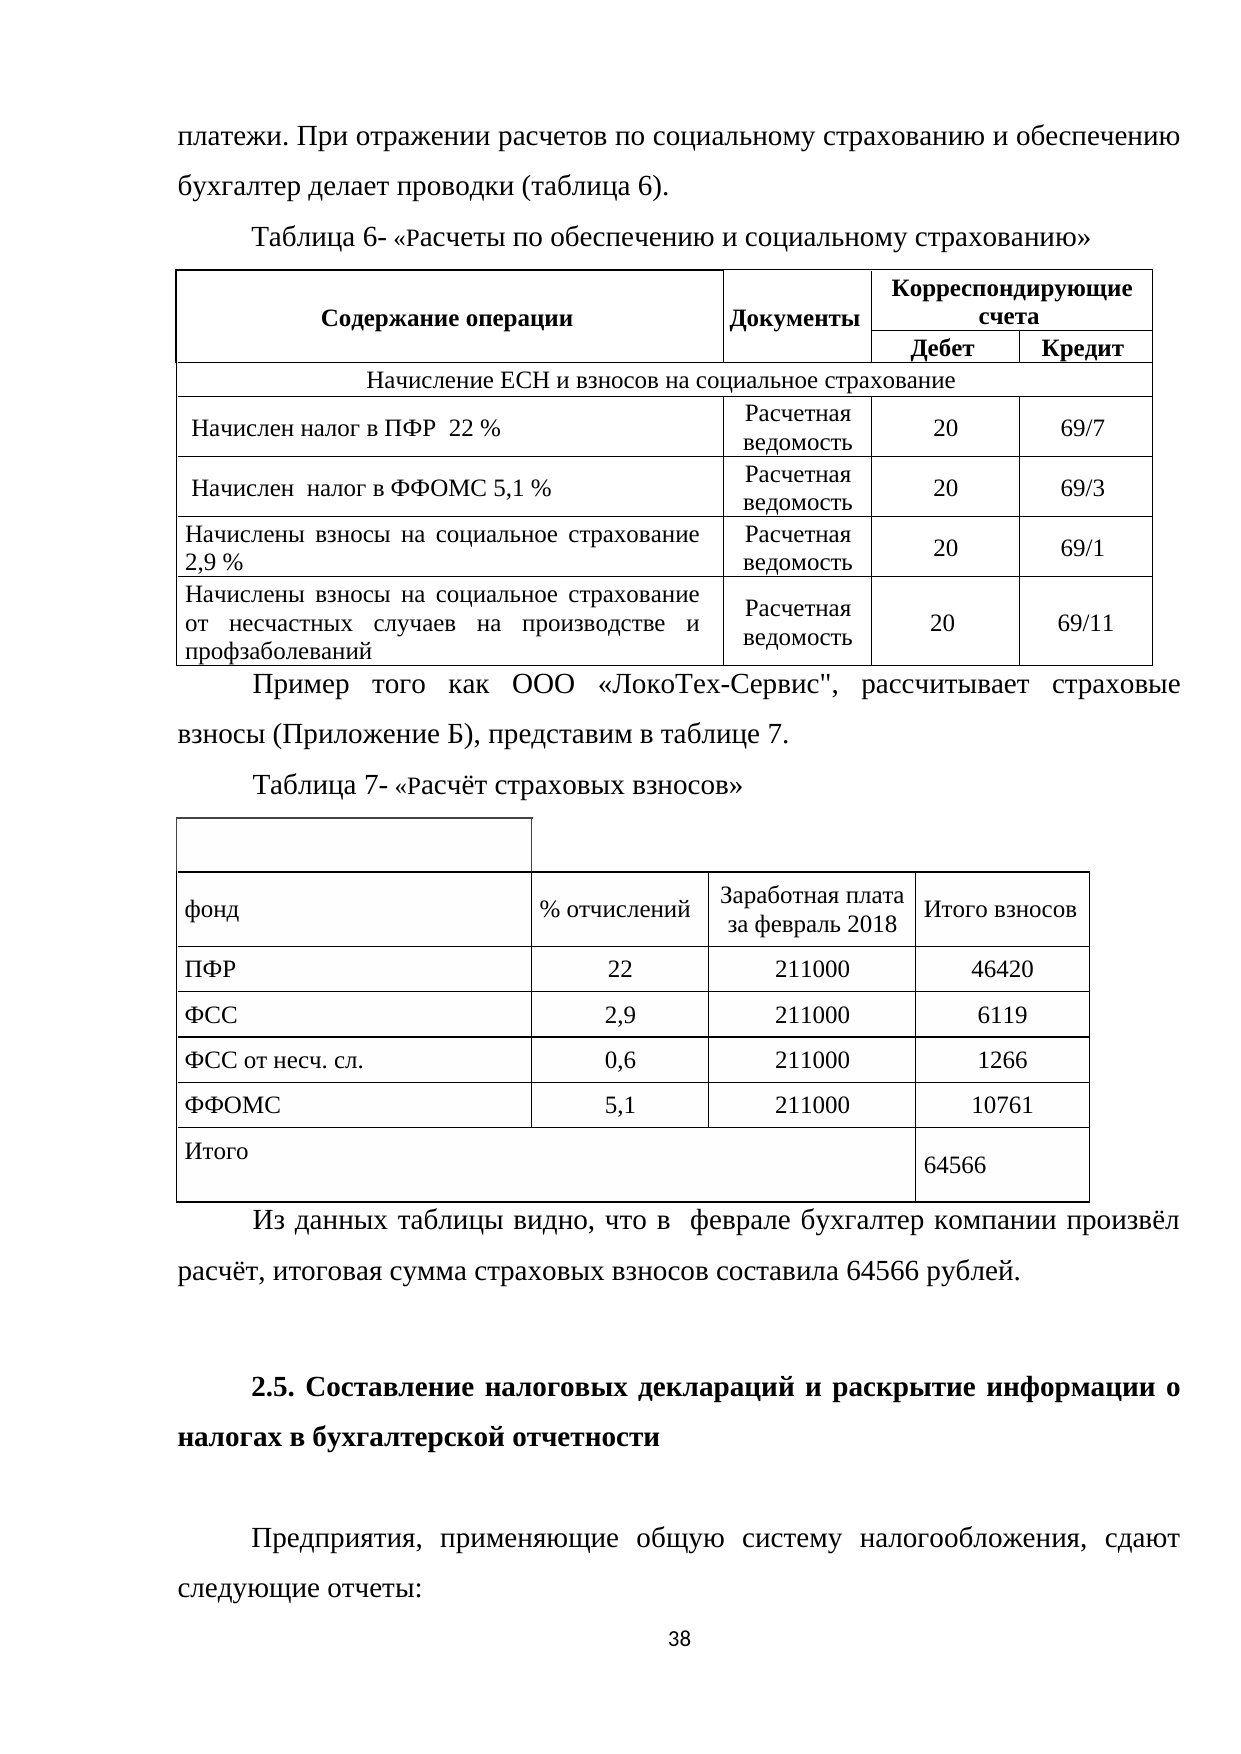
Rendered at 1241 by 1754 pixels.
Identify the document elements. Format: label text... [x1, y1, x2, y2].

table_cell ФСС от несч. сл. [177, 1037, 531, 1082]
table_header Корреспондирующие счета [872, 270, 1152, 330]
table_cell Расчетная ведомость [724, 577, 871, 665]
table_cell 211000 [709, 1083, 915, 1127]
table_cell 69/7 [1020, 397, 1152, 456]
table_cell 0,6 [532, 1038, 708, 1082]
table_cell Расчетная ведомость [724, 457, 871, 516]
table_cell 22 [532, 947, 708, 991]
table_cell Кредит [1020, 331, 1152, 362]
table_header [177, 819, 531, 871]
text Из данных таблицы видно, что в феврале бухгалтер компании произвёл расчёт, итоговая сумма страховых взносов составила 64566 рублей. [177, 1202, 1181, 1286]
table_cell Дебет [872, 331, 1019, 362]
table_cell 6119 [916, 992, 1089, 1036]
table_cell 20 [872, 517, 1019, 576]
table_cell Расчетная ведомость [724, 397, 871, 456]
table_cell Начислен налог в ФФОМС 5,1 % [177, 457, 723, 516]
text Таблица 7- «Расчёт страховых взносов» [177, 767, 1181, 800]
table_header Документы [724, 270, 872, 362]
table_cell 1266 [916, 1038, 1089, 1082]
table_cell 211000 [709, 992, 915, 1036]
table_cell фонд [177, 872, 531, 946]
table_cell 20 [872, 457, 1019, 516]
table_cell Итого взносов [916, 873, 1089, 946]
table_cell Начислены взносы на социальное страхование 2,9 % [177, 517, 723, 576]
table_cell 10761 [916, 1083, 1089, 1127]
text Пример того как ООО «ЛокоТех-Сервис", рассчитывает страховые взносы (Приложение Б), представим в таблице 7. [177, 666, 1181, 750]
table_cell ПФР [177, 947, 531, 991]
table_cell 20 [872, 577, 1019, 665]
table_cell 211000 [709, 1038, 915, 1082]
table_cell 211000 [709, 947, 915, 991]
table_cell Начислены взносы на социальное страхование от несчастных случаев на производстве и профзаболеваний [177, 577, 723, 665]
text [177, 118, 1181, 202]
table_cell Начислен налог в ПФР 22 % [177, 397, 723, 456]
table_header Содержание операции [177, 271, 723, 362]
table_cell 69/3 [1020, 457, 1152, 516]
table_cell 69/11 [1020, 577, 1152, 665]
table_cell 5,1 [532, 1083, 708, 1127]
table_cell Заработная плата за февраль 2018 [709, 873, 915, 946]
table_cell 64566 [916, 1128, 1089, 1201]
table_cell ФСС [177, 992, 531, 1036]
text Таблица 6- «Расчеты по обеспечению и социальному страхованию» [177, 219, 1181, 252]
table_cell 46420 [916, 947, 1089, 991]
table_cell Начисление ЕСН и взносов на социальное страхование [177, 363, 1152, 396]
table_cell 69/1 [1020, 517, 1152, 576]
text 2.5. Составление налоговых деклараций и раскрытие информации о налогах в бухгалтерской отчетности [177, 1369, 1181, 1453]
text Предприятия, применяющие общую систему налогообложения, сдают следующие отчеты: [177, 1520, 1181, 1604]
table_cell 20 [872, 397, 1019, 456]
table_cell Итого [177, 1128, 915, 1201]
table_cell 2,9 [532, 992, 708, 1036]
table_cell Расчетная ведомость [724, 517, 871, 576]
table_cell ФФОМС [177, 1083, 531, 1127]
table_cell % отчислений [532, 873, 708, 946]
